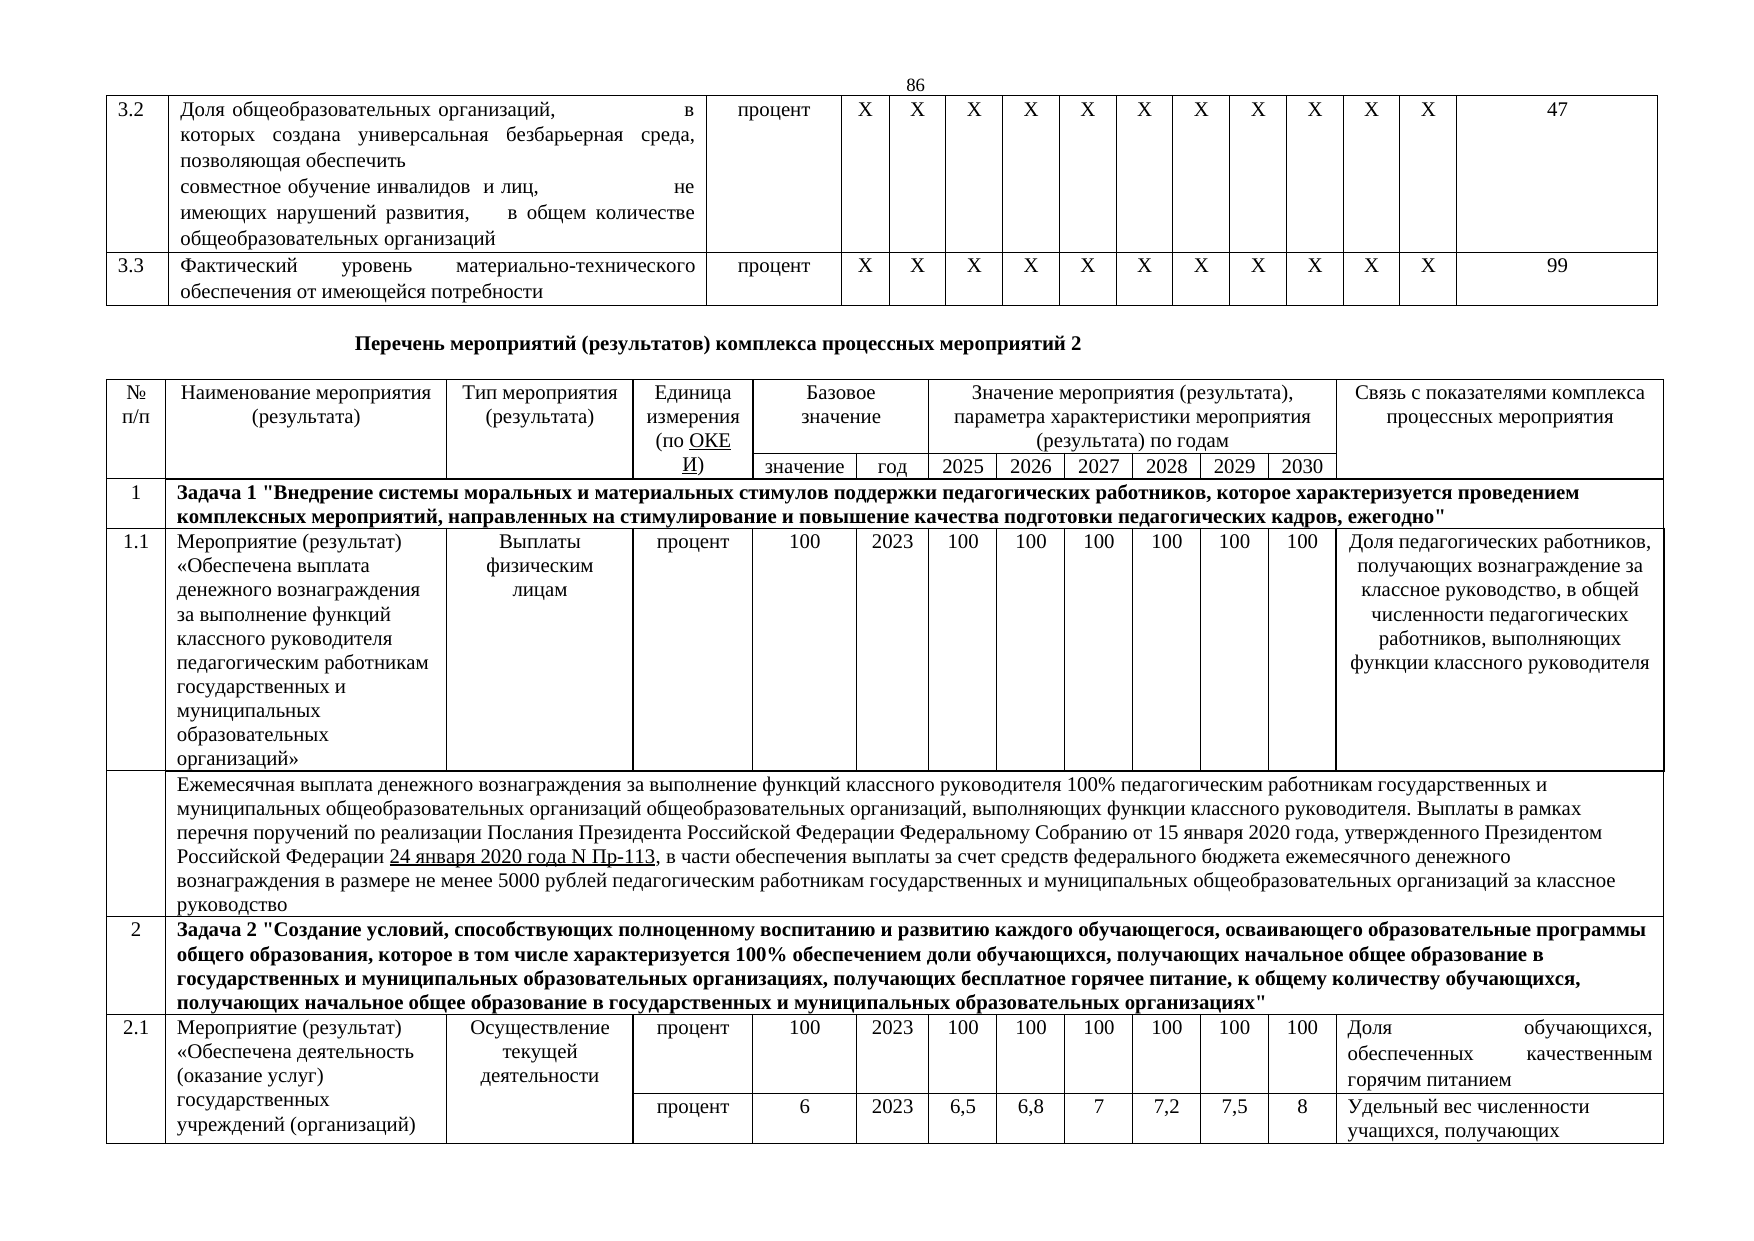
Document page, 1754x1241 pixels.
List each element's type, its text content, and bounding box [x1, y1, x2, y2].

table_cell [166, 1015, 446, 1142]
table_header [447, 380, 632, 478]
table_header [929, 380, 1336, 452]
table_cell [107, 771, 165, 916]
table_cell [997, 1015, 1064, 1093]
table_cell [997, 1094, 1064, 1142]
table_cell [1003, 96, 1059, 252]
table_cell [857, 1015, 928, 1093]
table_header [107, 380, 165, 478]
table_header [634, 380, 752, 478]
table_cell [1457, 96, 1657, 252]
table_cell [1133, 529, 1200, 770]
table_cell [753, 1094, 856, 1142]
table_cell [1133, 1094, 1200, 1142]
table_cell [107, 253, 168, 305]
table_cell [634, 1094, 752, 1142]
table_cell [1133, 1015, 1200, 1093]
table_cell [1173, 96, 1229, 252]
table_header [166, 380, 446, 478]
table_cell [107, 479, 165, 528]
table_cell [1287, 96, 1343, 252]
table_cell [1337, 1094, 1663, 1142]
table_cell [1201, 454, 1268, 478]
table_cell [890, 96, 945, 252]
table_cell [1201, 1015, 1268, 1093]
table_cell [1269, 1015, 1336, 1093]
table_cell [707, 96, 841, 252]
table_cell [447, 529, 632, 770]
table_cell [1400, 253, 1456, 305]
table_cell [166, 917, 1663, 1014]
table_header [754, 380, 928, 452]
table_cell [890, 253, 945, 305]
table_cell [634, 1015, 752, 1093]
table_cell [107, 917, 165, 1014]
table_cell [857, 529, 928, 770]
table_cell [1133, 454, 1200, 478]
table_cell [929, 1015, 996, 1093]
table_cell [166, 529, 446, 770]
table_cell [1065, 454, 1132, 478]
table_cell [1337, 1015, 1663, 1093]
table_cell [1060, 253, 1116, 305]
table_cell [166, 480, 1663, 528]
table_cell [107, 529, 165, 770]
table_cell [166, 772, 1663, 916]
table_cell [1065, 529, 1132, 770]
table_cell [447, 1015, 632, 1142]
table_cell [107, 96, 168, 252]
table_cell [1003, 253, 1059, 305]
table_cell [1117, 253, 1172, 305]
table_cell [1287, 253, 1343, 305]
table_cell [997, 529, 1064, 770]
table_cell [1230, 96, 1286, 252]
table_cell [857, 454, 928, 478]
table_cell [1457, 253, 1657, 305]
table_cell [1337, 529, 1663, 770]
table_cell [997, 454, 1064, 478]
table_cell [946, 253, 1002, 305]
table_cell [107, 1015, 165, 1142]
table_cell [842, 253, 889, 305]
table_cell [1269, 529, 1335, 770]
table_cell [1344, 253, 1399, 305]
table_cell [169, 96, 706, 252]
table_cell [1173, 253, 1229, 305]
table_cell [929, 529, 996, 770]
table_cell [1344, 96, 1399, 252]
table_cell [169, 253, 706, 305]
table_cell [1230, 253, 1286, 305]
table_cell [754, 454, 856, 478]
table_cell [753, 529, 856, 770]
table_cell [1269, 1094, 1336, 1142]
text Перечень мероприятий (результатов) комплекса процессных мероприятий 2 [354, 331, 1713, 354]
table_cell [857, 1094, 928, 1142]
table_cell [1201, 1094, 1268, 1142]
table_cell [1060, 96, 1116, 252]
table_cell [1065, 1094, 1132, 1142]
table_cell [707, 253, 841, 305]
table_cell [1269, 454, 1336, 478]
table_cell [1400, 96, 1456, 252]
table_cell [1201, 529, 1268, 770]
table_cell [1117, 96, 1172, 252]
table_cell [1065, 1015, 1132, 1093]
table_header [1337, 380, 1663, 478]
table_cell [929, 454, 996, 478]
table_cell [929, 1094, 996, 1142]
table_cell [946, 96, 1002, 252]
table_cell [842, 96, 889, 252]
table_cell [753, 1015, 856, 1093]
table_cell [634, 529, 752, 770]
